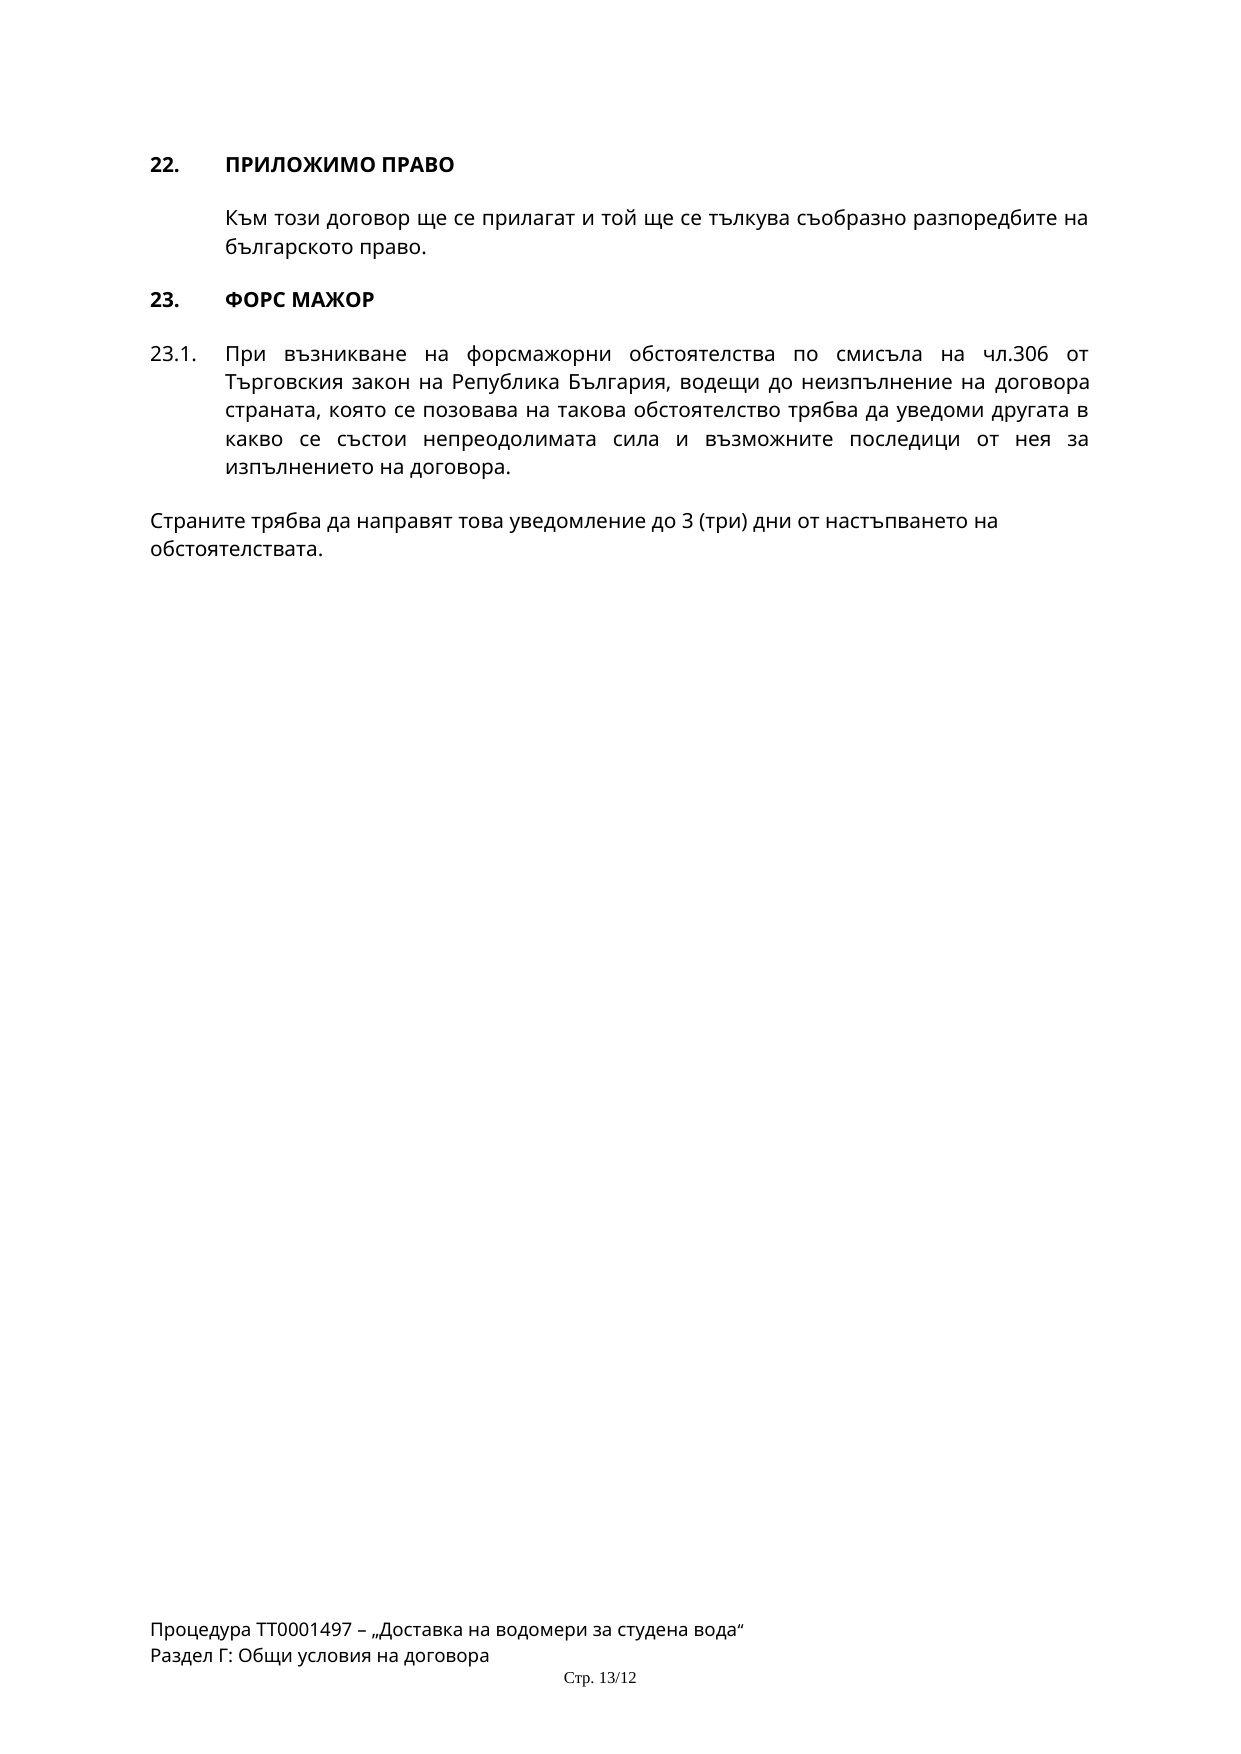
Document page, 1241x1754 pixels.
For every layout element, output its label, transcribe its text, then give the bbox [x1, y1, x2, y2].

list При възникване на форсмажорни обстоятелства по смисъла на чл.306 от Търговския закон на Република България, водещи до неизпълнение на договора страната, която се позовава на такова обстоятелство трябва да уведоми другата в какво се състои непреодолимата сила и възможните последици от нея за изпълнението на договора. [150, 339, 1090, 481]
subtitle Страните трябва да направят това уведомление до 3 (три) дни от настъпването на обстоятелствата. [150, 506, 1090, 563]
list ФОРС МАЖОР [150, 285, 1090, 314]
text Към този договор ще се прилагат и той ще се тълкува съобразно разпоредбите на българското право. [225, 203, 1090, 260]
list ПРИЛОЖИМО ПРАВО [150, 150, 1090, 178]
